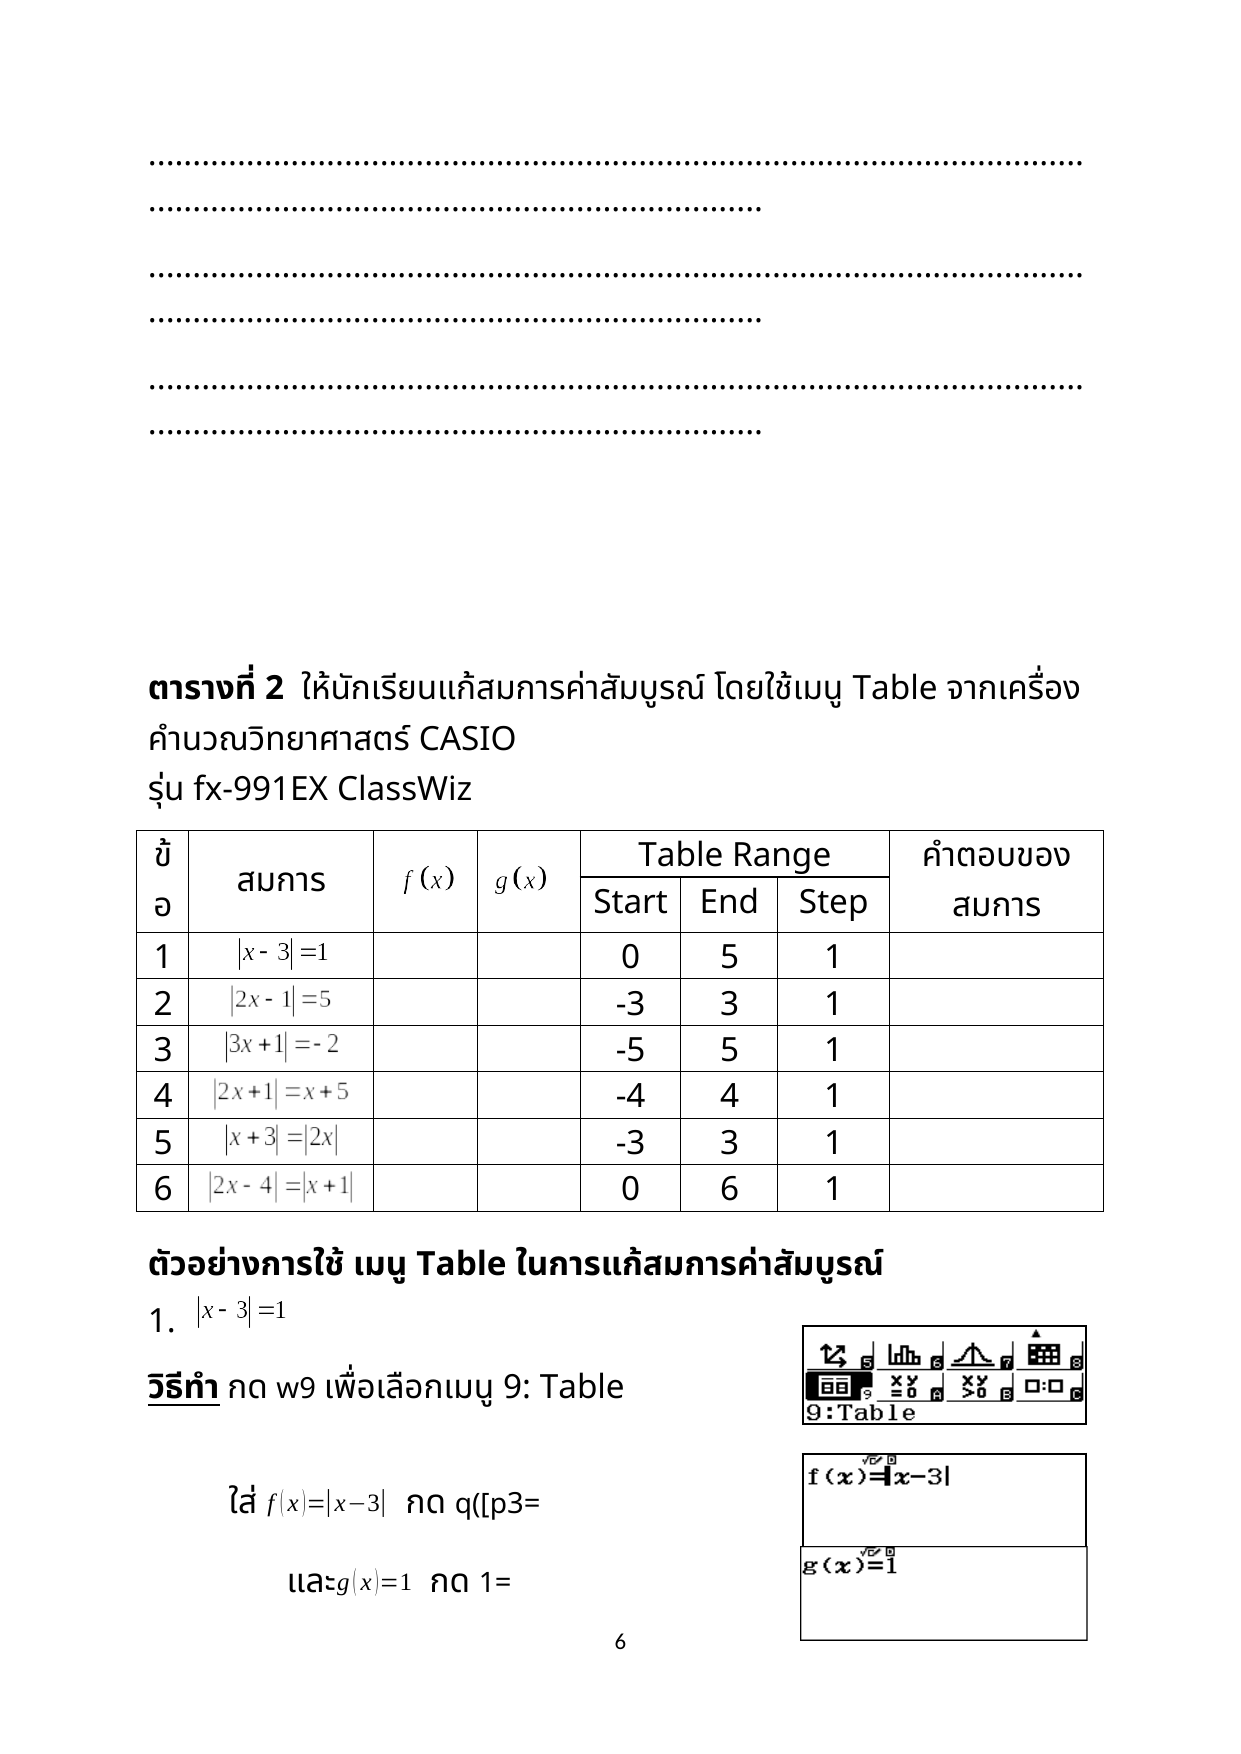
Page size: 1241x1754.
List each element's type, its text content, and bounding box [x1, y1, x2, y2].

table_cell -5 [581, 1026, 680, 1071]
table_cell 1 [778, 1165, 889, 1211]
table_cell 0 [581, 933, 680, 978]
table_cell [374, 1119, 477, 1164]
table_header [478, 831, 580, 932]
table_cell [189, 933, 373, 978]
table_cell -4 [581, 1072, 680, 1118]
table_cell [478, 1165, 580, 1211]
table_cell [374, 1165, 477, 1211]
table_cell [374, 933, 477, 978]
table_cell [890, 1026, 1103, 1071]
table_cell [189, 1119, 373, 1164]
text ใส่ กด q([p3= [228, 1478, 1092, 1528]
table_cell [890, 933, 1103, 978]
table_cell 1 [778, 1026, 889, 1071]
table_cell [890, 1072, 1103, 1118]
table_cell 2 [137, 979, 188, 1025]
table_cell [189, 979, 373, 1025]
picture [804, 1455, 1085, 1478]
table_cell 1 [778, 933, 889, 978]
table_cell Step [778, 878, 889, 932]
picture [800, 1528, 1088, 1557]
table_cell 5 [681, 933, 777, 978]
table_cell Start [581, 878, 680, 932]
table_cell [189, 1072, 373, 1118]
table_cell -3 [581, 979, 680, 1025]
table_cell [478, 1119, 580, 1164]
text วิธีทำ กด w9 เพื่อเลือกเมนู 9: Table [148, 1363, 1156, 1414]
table_cell 3 [681, 979, 777, 1025]
table_cell 3 [681, 1119, 777, 1164]
table_cell 1 [778, 979, 889, 1025]
table_cell 4 [137, 1072, 188, 1118]
table_cell [890, 1165, 1103, 1211]
text ตัวอย่างการใช้ เมนู Table ในการแก้สมการค่าสัมบูรณ์ [148, 1239, 1092, 1290]
table_cell 6 [681, 1165, 777, 1211]
table_header Table Range [581, 831, 889, 876]
table_cell [374, 1026, 477, 1071]
table_cell [890, 1119, 1103, 1164]
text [148, 130, 1092, 221]
table_cell [478, 933, 580, 978]
table_cell [374, 979, 477, 1025]
table_cell 0 [581, 1165, 680, 1211]
table_cell 1 [778, 1119, 889, 1164]
text ตารางที่ 2 ให้นักเรียนแก้สมการค่าสัมบูรณ์ โดยใช้เมนู Table จากเครื่องคำนวณวิทยาศาสตร์ CASIO [148, 664, 1092, 765]
text และ กด 1= [148, 1557, 1092, 1607]
table_cell End [681, 878, 777, 932]
table_cell 6 [137, 1165, 188, 1211]
table_cell 5 [681, 1026, 777, 1071]
table_header [374, 831, 477, 932]
table_cell 1 [778, 1072, 889, 1118]
table_cell 1 [137, 933, 188, 978]
text 1. [148, 1290, 1092, 1342]
table_cell 5 [137, 1119, 188, 1164]
table_cell [189, 1026, 373, 1071]
table_header คำตอบของสมการ [890, 831, 1103, 932]
table_cell [890, 979, 1103, 1025]
table_cell -3 [581, 1119, 680, 1164]
table_cell [189, 1165, 373, 1211]
picture [804, 1342, 1085, 1363]
picture [804, 1414, 1085, 1423]
table_cell 4 [681, 1072, 777, 1118]
table_header ข้อ [137, 831, 188, 932]
table_cell [478, 1072, 580, 1118]
table_cell [478, 979, 580, 1025]
table_cell [478, 1026, 580, 1071]
table_header สมการ [189, 831, 373, 932]
picture [800, 1607, 1088, 1641]
table_cell [374, 1072, 477, 1118]
text รุ่น fx-991EX ClassWiz [148, 765, 1092, 816]
table_cell 3 [137, 1026, 188, 1071]
